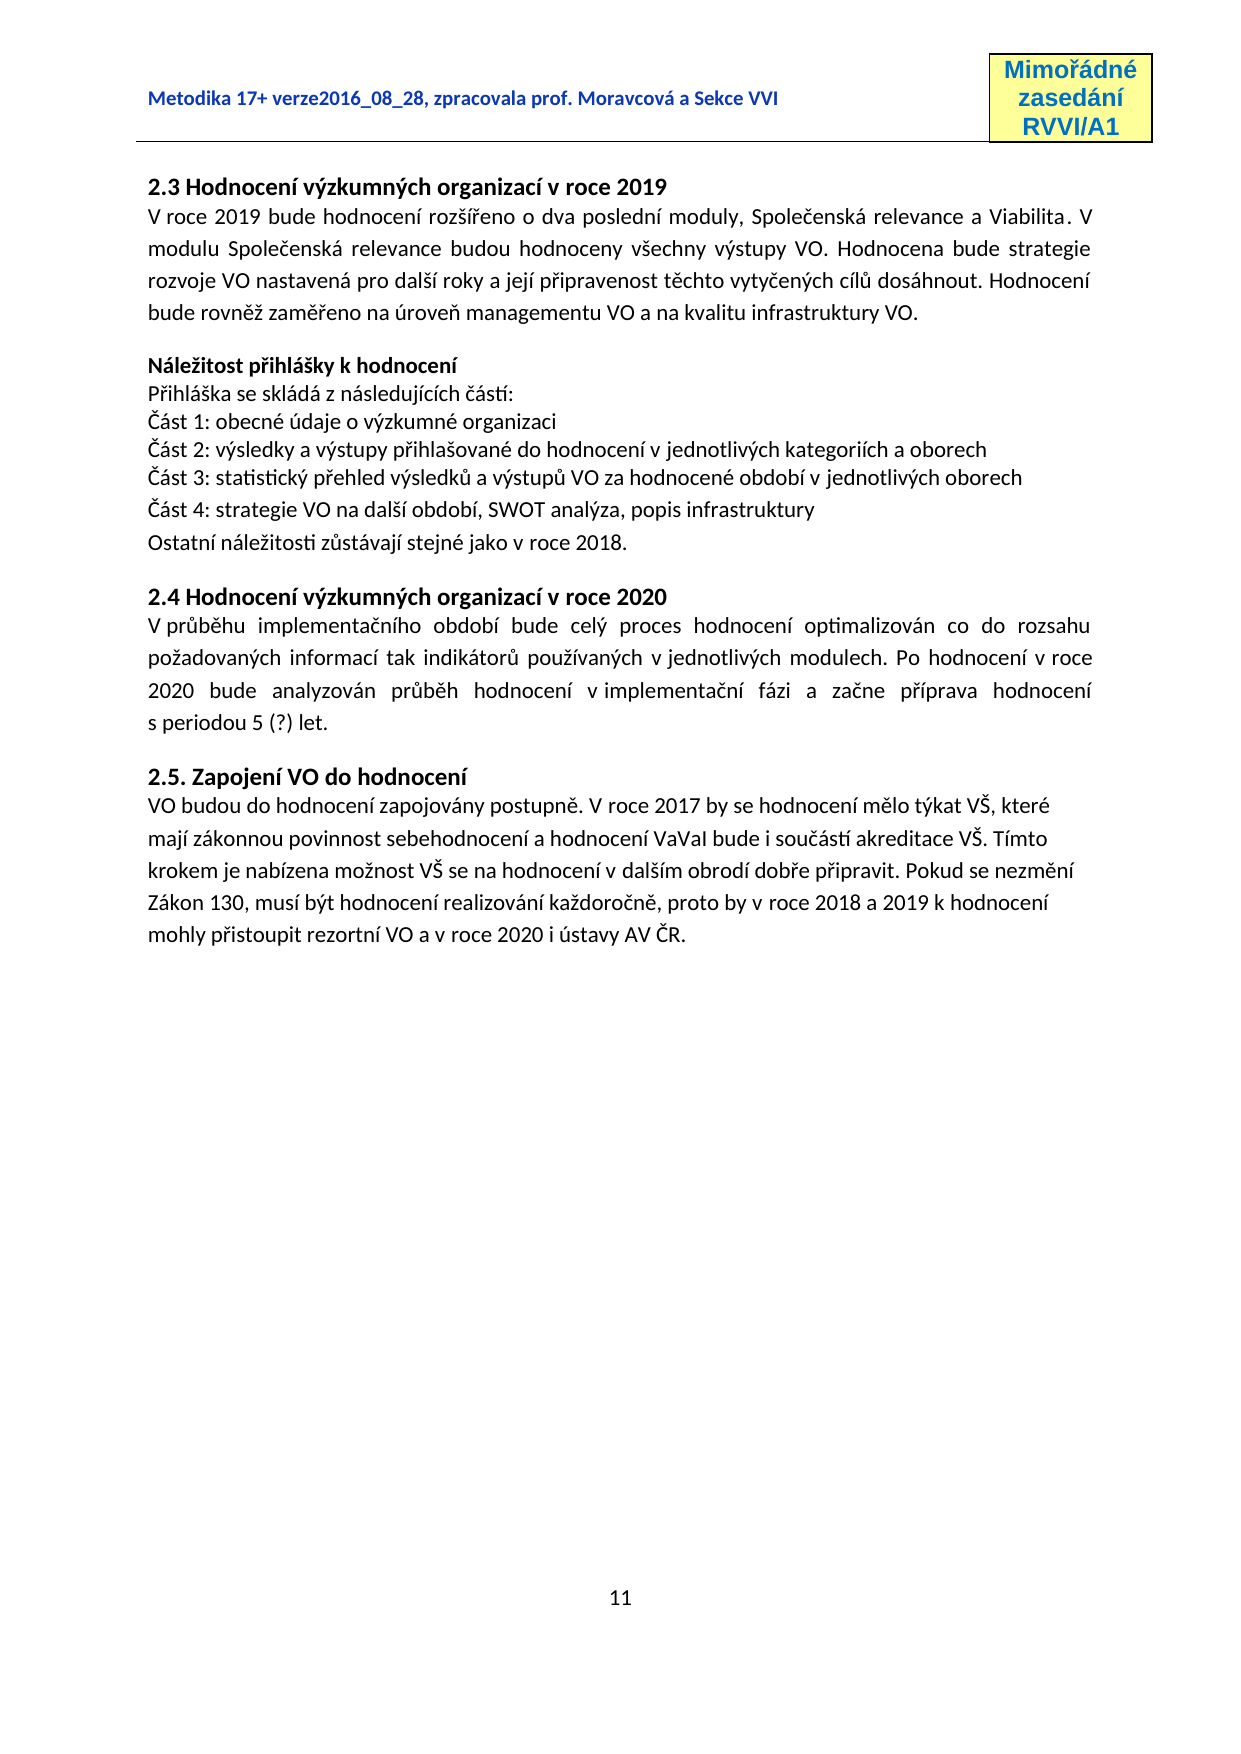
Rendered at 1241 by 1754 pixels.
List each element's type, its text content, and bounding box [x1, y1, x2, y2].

text V roce 2019 bude hodnocení rozšířeno o dva poslední moduly, Společenská relevance a Viabilita. V modulu Společenská relevance budou hodnoceny všechny výstupy VO. Hodnocena bude strategie rozvoje VO nastavená pro další roky a její připravenost těchto vytyčených cílů dosáhnout. Hodnocení bude rovněž zaměřeno na úroveň managementu VO a na kvalitu infrastruktury VO. [148, 202, 1092, 326]
text 2.3 Hodnocení výzkumných organizací v roce 2019 [148, 171, 1092, 202]
text V průběhu implementačního období bude celý proces hodnocení optimalizován co do rozsahu požadovaných informací tak indikátorů používaných v jednotlivých modulech. Po hodnocení v roce 2020 bude analyzován průběh hodnocení v implementační fázi a začne příprava hodnocení s periodou 5 (?) let. [148, 611, 1092, 736]
text 2.5. Zapojení VO do hodnocení [148, 761, 1092, 791]
text Ostatní náležitosti zůstávají stejné jako v roce 2018. [148, 528, 1092, 556]
text Část 2: výsledky a výstupy přihlašované do hodnocení v jednotlivých kategoriích a oborech [148, 435, 1092, 463]
text Část 4: strategie VO na další období, SWOT analýza, popis infrastruktury [148, 496, 1092, 524]
text Část 1: obecné údaje o výzkumné organizaci [148, 407, 1092, 435]
text Náležitost přihlášky k hodnocení [148, 351, 1092, 379]
text Část 3: statistický přehled výsledků a výstupů VO za hodnocené období v jednotlivých oborech [148, 463, 1092, 491]
text VO budou do hodnocení zapojovány postupně. V roce 2017 by se hodnocení mělo týkat VŠ, které mají zákonnou povinnost sebehodnocení a hodnocení VaVaI bude i součástí akreditace VŠ. Tímto krokem je nabízena možnost VŠ se na hodnocení v dalším obrodí dobře připravit. Pokud se nezmění Zákon 130, musí být hodnocení realizování každoročně, proto by v roce 2018 a 2019 k hodnocení mohly přistoupit rezortní VO a v roce 2020 i ústavy AV ČR. [148, 791, 1092, 948]
text 2.4 Hodnocení výzkumných organizací v roce 2020 [148, 581, 1092, 611]
text Přihláška se skládá z následujících částí: [148, 379, 1092, 407]
